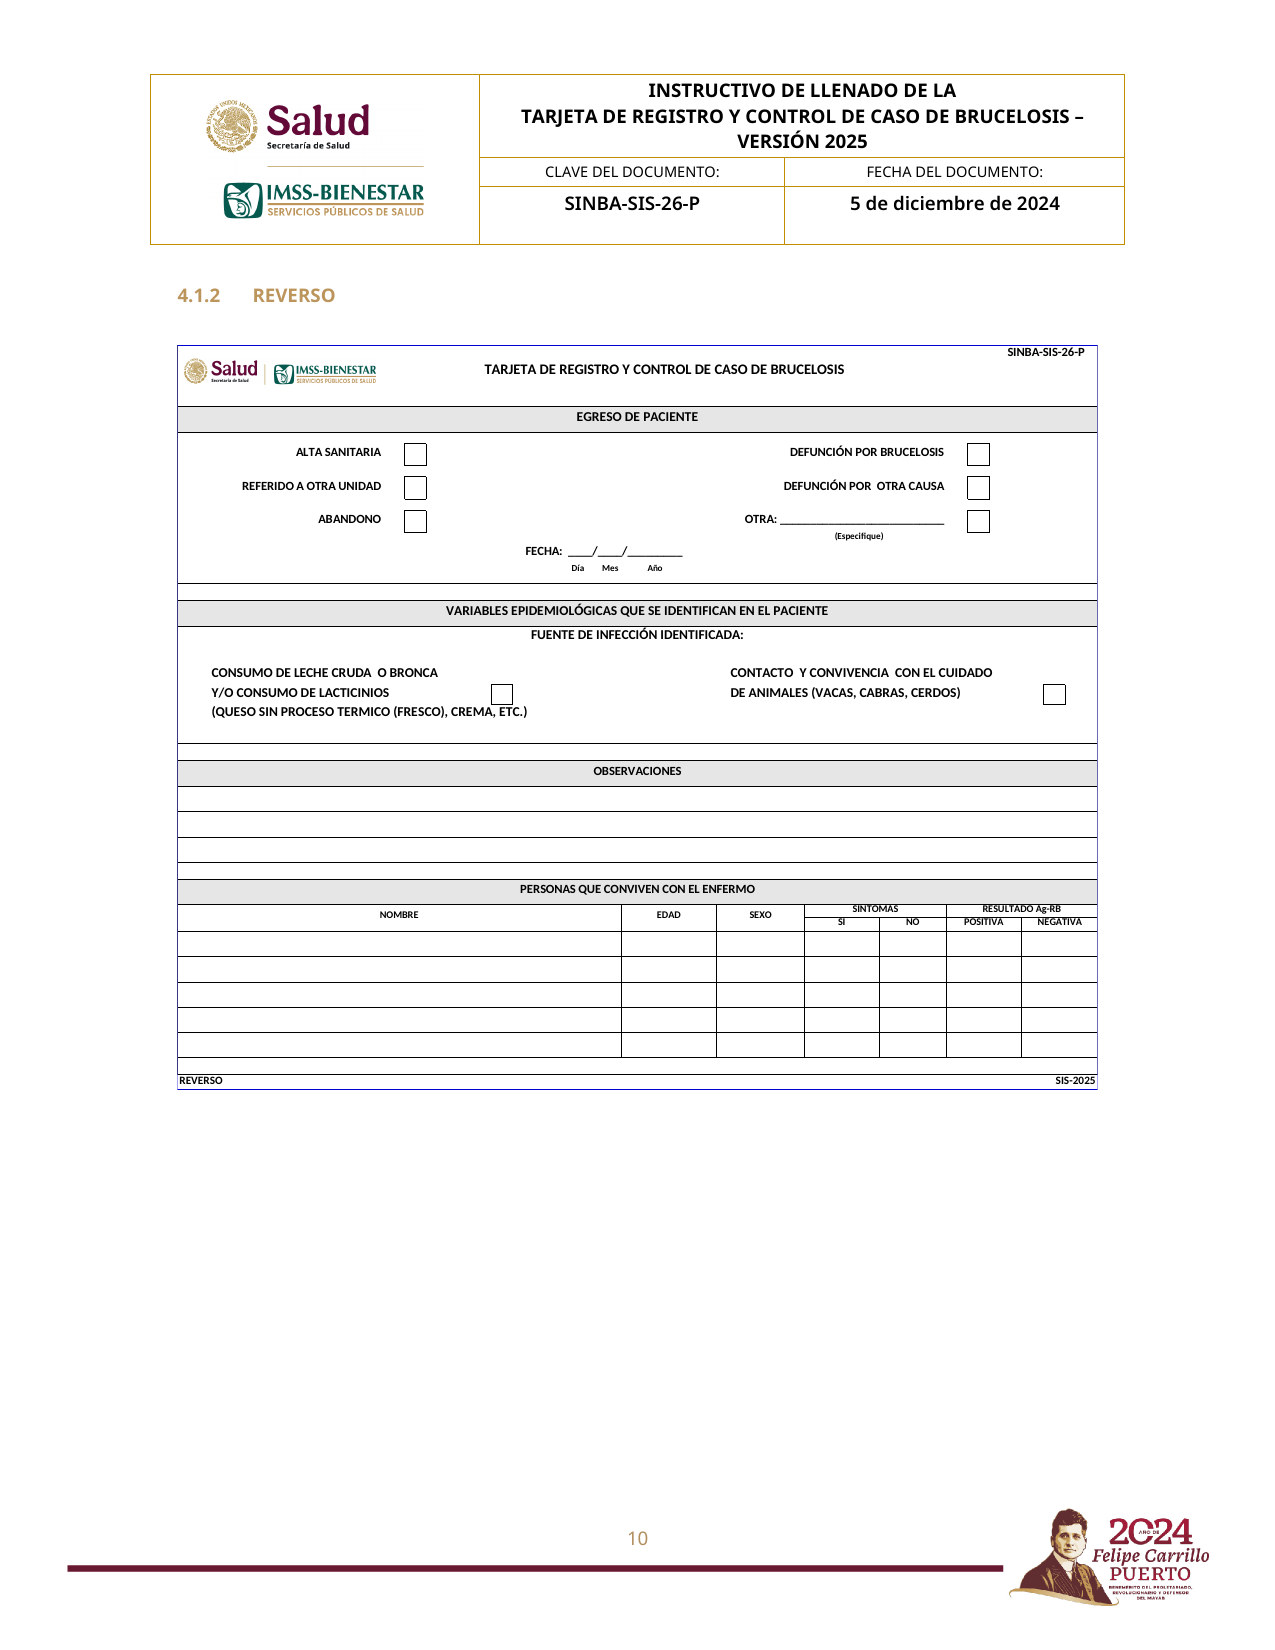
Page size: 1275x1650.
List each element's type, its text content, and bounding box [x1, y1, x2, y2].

subtitle REVERSO [177, 283, 1098, 308]
picture [0, 1497, 1275, 1650]
picture [206, 100, 424, 219]
